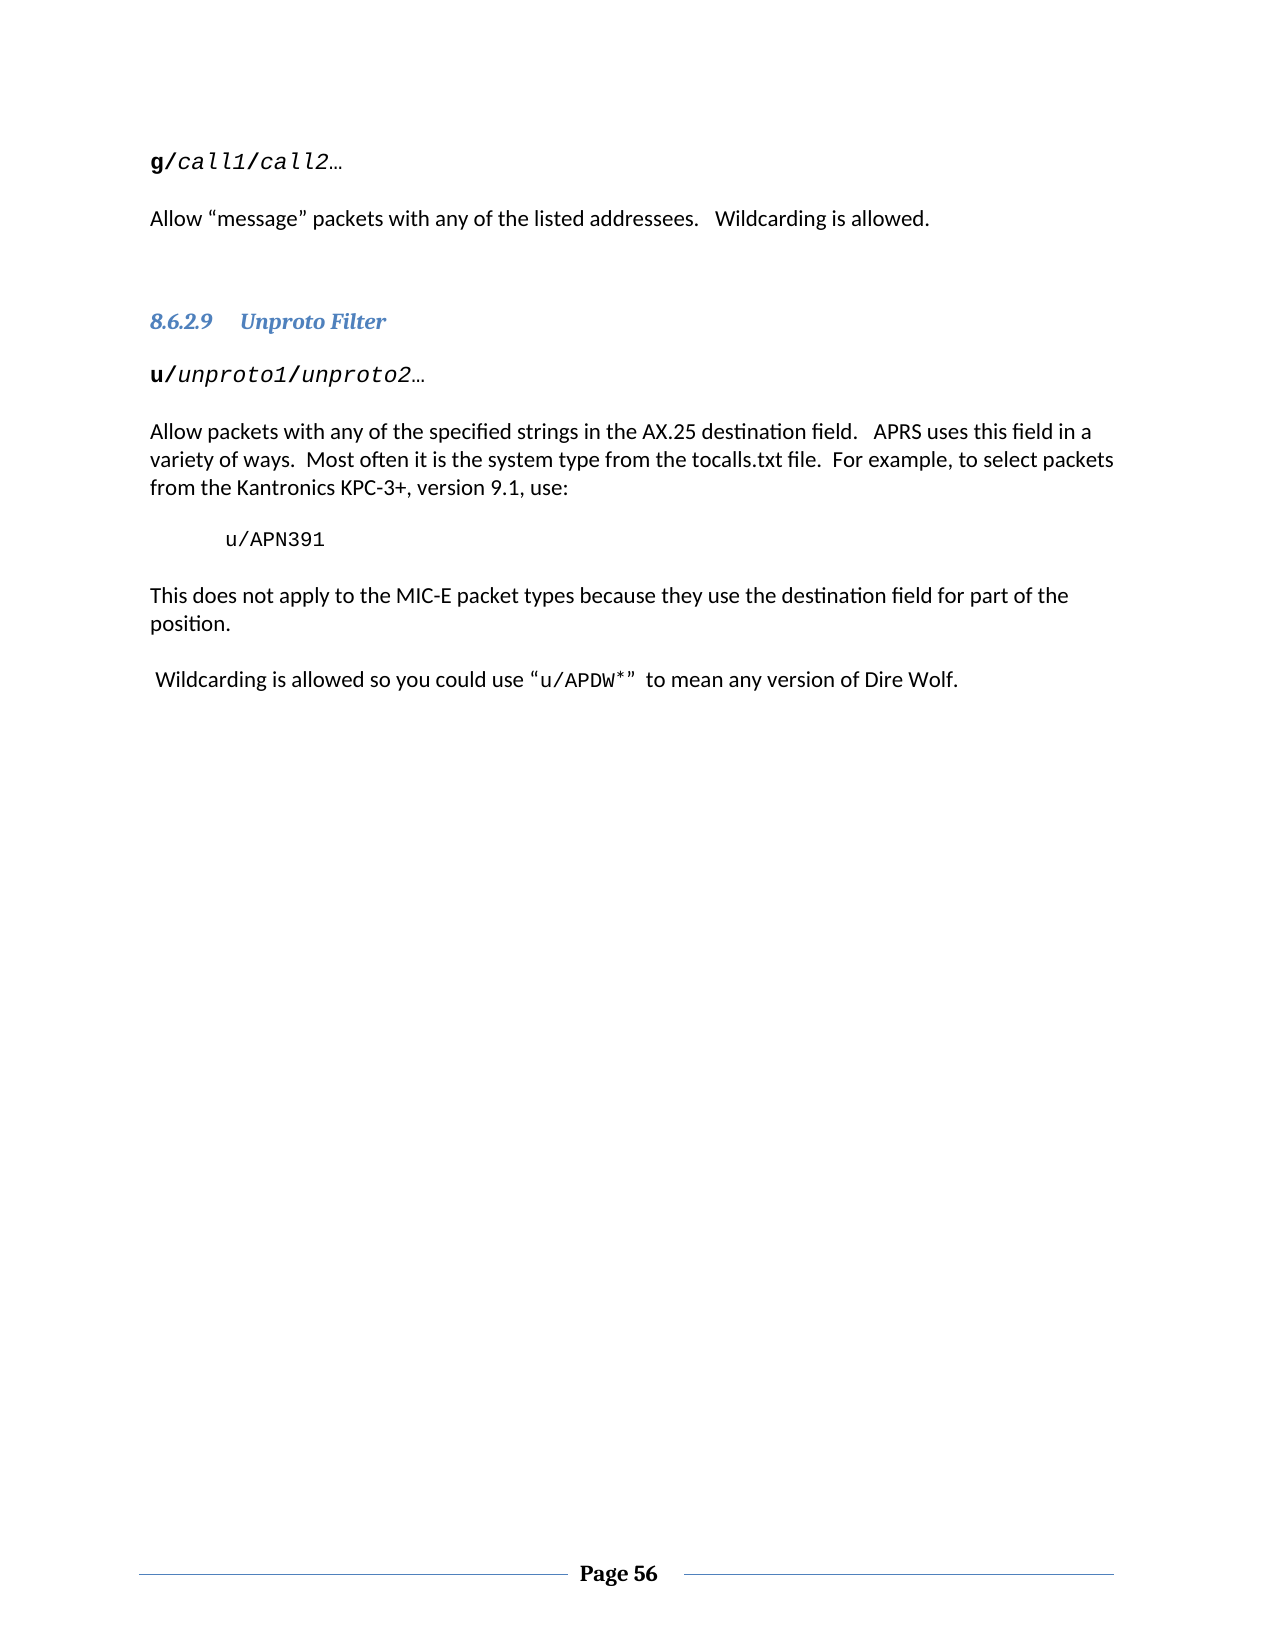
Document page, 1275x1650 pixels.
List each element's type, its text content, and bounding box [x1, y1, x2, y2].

text Allow “message” packets with any of the listed addressees. Wildcarding is allowed. [150, 204, 1125, 232]
text u/unproto1/unproto2… [150, 363, 1125, 389]
subtitle Unproto Filter [150, 309, 1125, 335]
text g/call1/call2… [150, 150, 1125, 176]
text This does not apply to the MIC-E packet types because they use the destination field for part of the position. [150, 581, 1125, 637]
text Wildcarding is allowed so you could use “u/APDW*” to mean any version of Dire Wolf. [150, 665, 1125, 693]
text u/APN391 [150, 529, 1125, 553]
text Allow packets with any of the specified strings in the AX.25 destination field. APRS uses this field in a variety of ways. Most often it is the system type from the tocalls.txt file. For example, to select packets from the Kantronics KPC-3+, version 9.1, use: [150, 417, 1125, 501]
